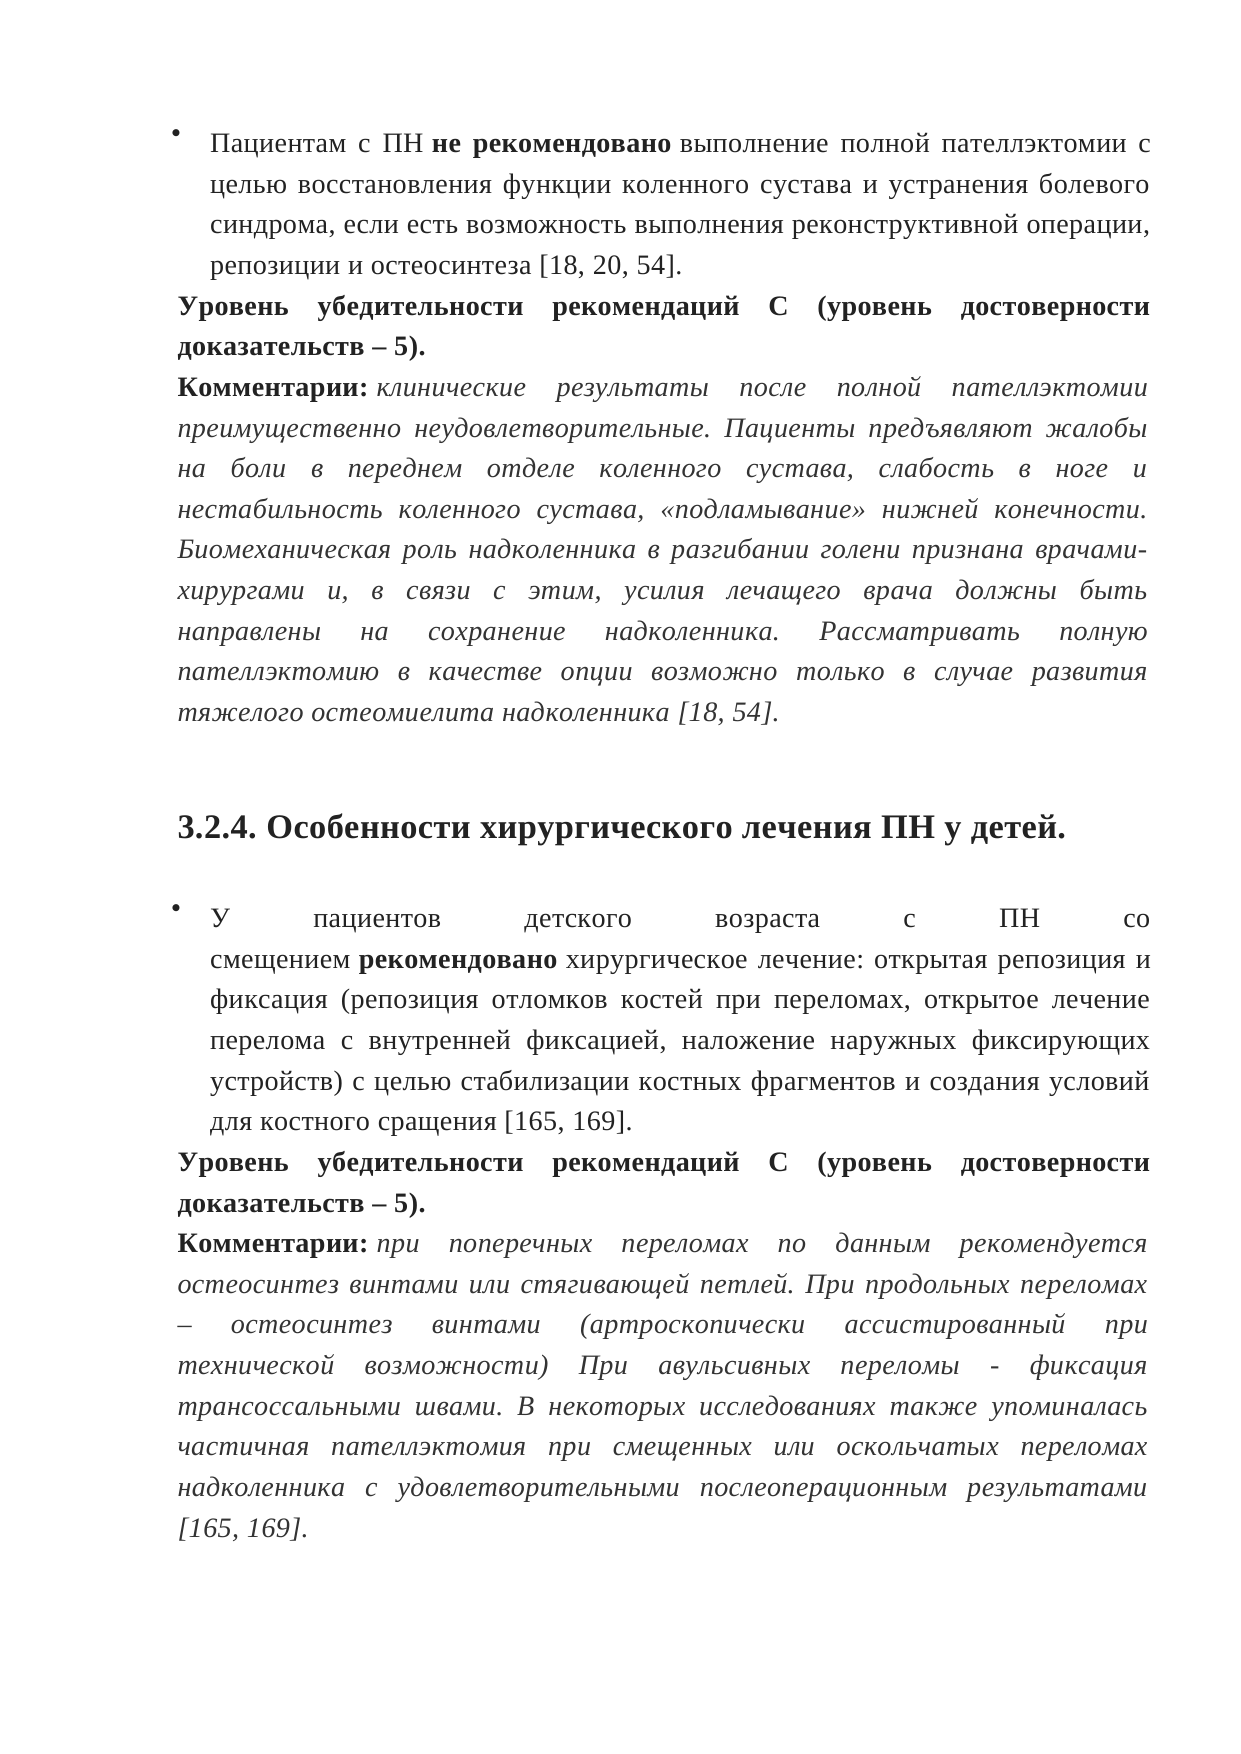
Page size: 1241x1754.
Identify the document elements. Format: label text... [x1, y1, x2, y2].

list У пациентов детского возраста с ПН со смещением рекомендовано хирургическое лечение: открытая репозиция и фиксация (репозиция отломков костей при переломах, открытое лечение перелома с внутренней фиксацией, наложение наружных фиксирующих устройств) с целью стабилизации костных фрагментов и создания условий для костного сращения [165, 169]. [172, 893, 1152, 1137]
text Комментарии: клинические результаты после полной пателлэктомии преимущественно неудовлетворительные. Пациенты предъявляют жалобы на боли в переднем отделе коленного сустава, слабость в ноге и нестабильность коленного сустава, «подламывание» нижней конечности. Биомеханическая роль надколенника в разгибании голени признана врачами-хирургами и, в связи с этим, усилия лечащего врача должны быть направлены на сохранение надколенника. Рассматривать полную пателлэктомию в качестве опции возможно только в случае развития тяжелого остеомиелита надколенника [18, 54]. [177, 362, 1152, 727]
text Уровень убедительности рекомендаций C (уровень достоверности доказательств – 5). [177, 281, 1152, 362]
text Комментарии: при поперечных переломах по данным рекомендуется остеосинтез винтами или стягивающей петлей. При продольных переломах – остеосинтез винтами (артроскопически ассистированный при технической возможности) При авульсивных переломы - фиксация трансоссальными швами. В некоторых исследованиях также упоминалась частичная пателлэктомия при смещенных или оскольчатых переломах надколенника с удовлетворительными послеоперационным результатами [165, 169]. [177, 1218, 1152, 1543]
text 3.2.4. Особенности хирургического лечения ПН у детей. [177, 806, 1152, 846]
text Уровень убедительности рекомендаций C (уровень достоверности доказательств – 5). [177, 1137, 1152, 1218]
list Пациентам с ПН не рекомендовано выполнение полной пателлэктомии с целью восстановления функции коленного сустава и устранения болевого синдрома, если есть возможность выполнения реконструктивной операции, репозиции и остеосинтеза [18, 20, 54]. [172, 118, 1152, 281]
